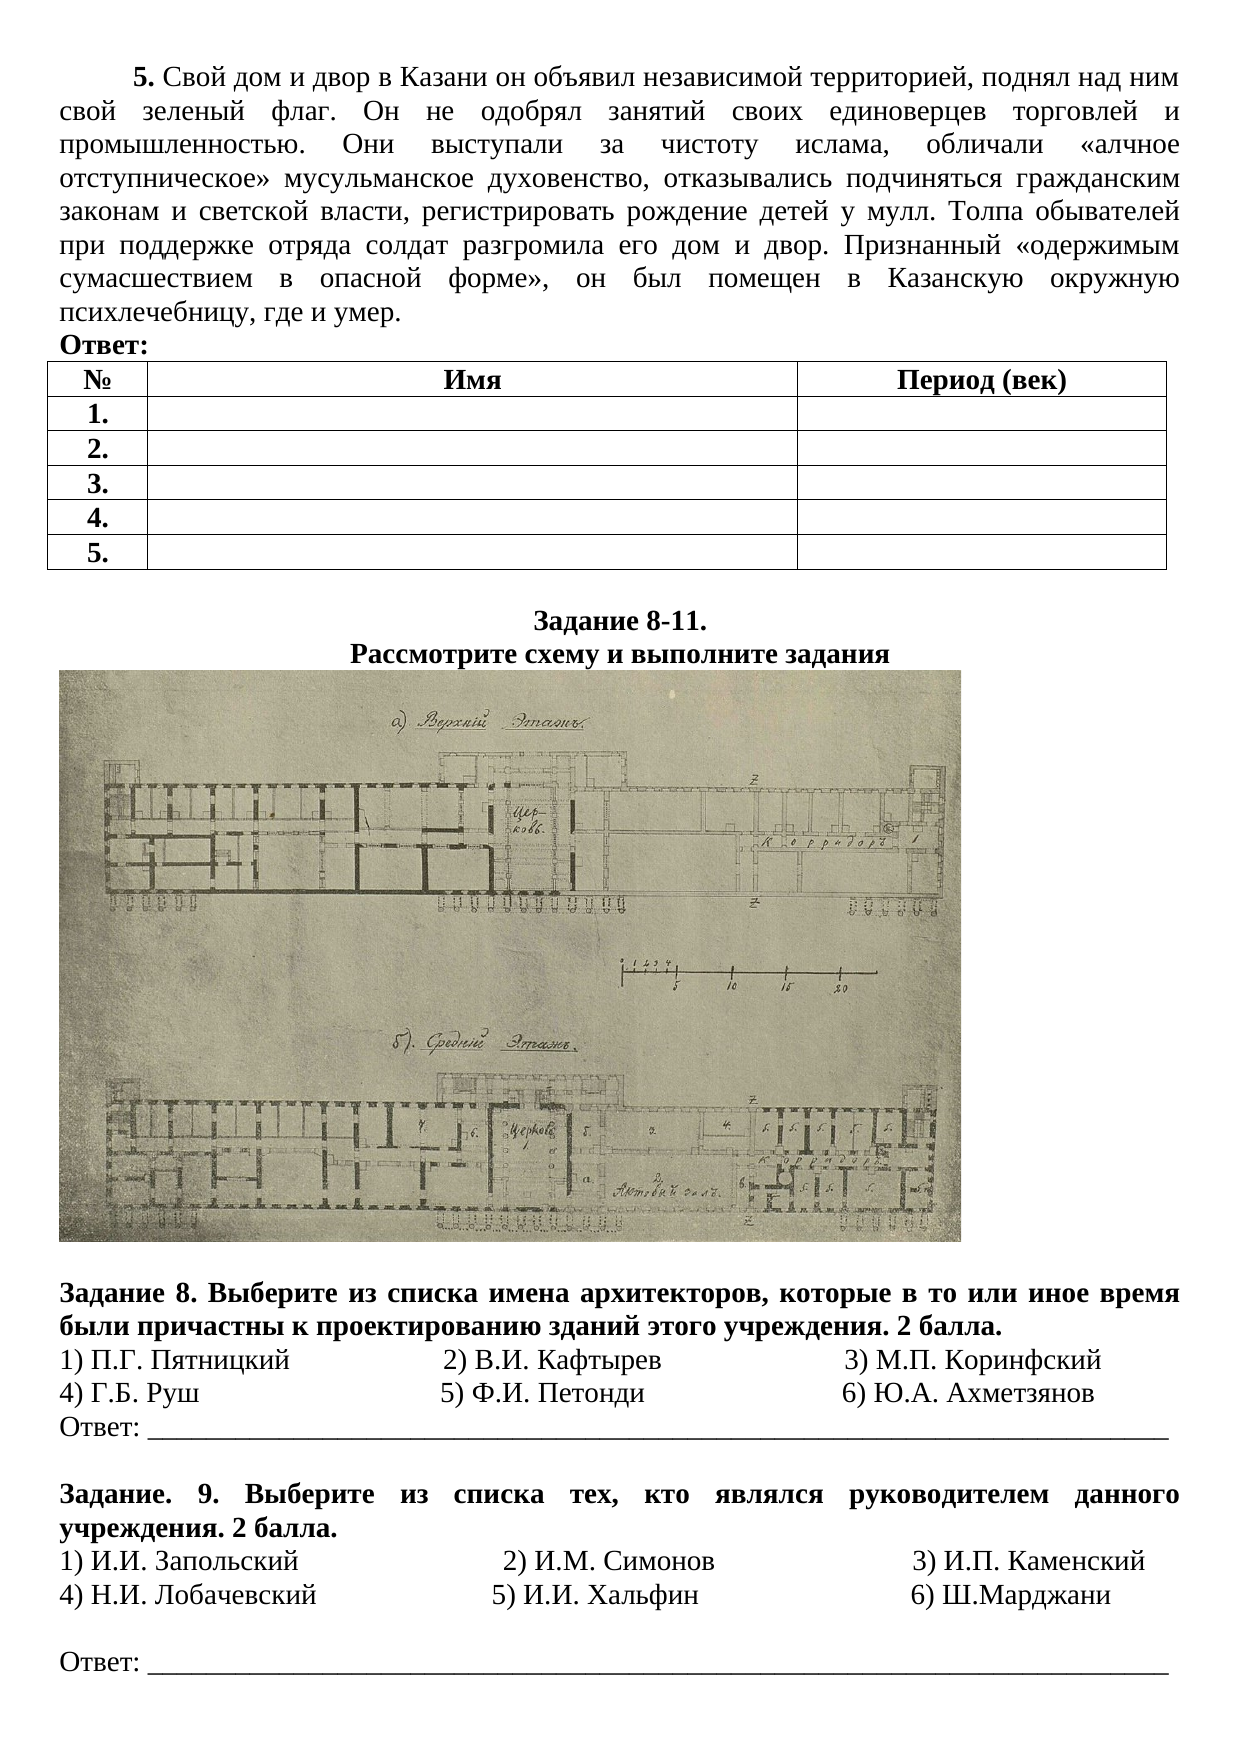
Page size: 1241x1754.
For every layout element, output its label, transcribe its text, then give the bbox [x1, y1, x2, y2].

table_cell 5. [48, 535, 147, 568]
text 5. Свой дом и двор в Казани он объявил независимой территорией, поднял над ним свой зеленый флаг. Он не одобрял занятий своих единоверцев торговлей и промышленностью. Они выступали за чистоту ислама, обличали «алчное отступническое» мусульманское духовенство, отказывались подчиняться гражданским законам и светской власти, регистрировать рождение детей у мулл. Толпа обывателей при поддержке отряда солдат разгромила его дом и двор. Признанный «одержимым сумасшествием в опасной форме», он был помещен в Казанскую окружную психлечебницу, где и умер. [59, 59, 1181, 327]
table_cell 2. [48, 431, 147, 465]
table_header Имя [148, 362, 797, 396]
picture [59, 670, 962, 1242]
table_cell [798, 431, 1166, 465]
text Ответ: ______________________________________________________________________ [59, 1409, 1181, 1443]
table_cell [798, 397, 1166, 430]
table_cell [798, 500, 1166, 534]
table_header Период (век) [798, 362, 1166, 396]
table_cell [798, 535, 1166, 568]
table_cell [148, 535, 797, 568]
table_cell 1. [48, 397, 147, 430]
table_header № [48, 362, 147, 396]
table_cell 3. [48, 466, 147, 499]
table_cell [798, 466, 1166, 499]
text 4) Н.И. Лобачевский 5) И.И. Хальфин 6) Ш.Марджани [59, 1577, 1181, 1610]
text Ответ: ______________________________________________________________________ [59, 1644, 1181, 1677]
text Задание 8-11. [59, 603, 1181, 637]
text 4) Г.Б. Руш 5) Ф.И. Петонди 6) Ю.А. Ахметзянов [59, 1376, 1181, 1409]
text Ответ: [59, 327, 1181, 361]
text 1) П.Г. Пятницкий 2) В.И. Кафтырев 3) М.П. Коринфский [59, 1342, 1181, 1376]
text Задание. 9. Выберите из списка тех, кто являлся руководителем данного учреждения. 2 балла. [59, 1476, 1181, 1543]
text Задание 8. Выберите из списка имена архитекторов, которые в то или иное время были причастны к проектированию зданий этого учреждения. 2 балла. [59, 1275, 1181, 1342]
table_cell [148, 431, 797, 465]
text Рассмотрите схему и выполните задания [59, 637, 1181, 670]
table_cell [148, 500, 797, 534]
table_cell 4. [48, 500, 147, 534]
table_cell [148, 466, 797, 499]
text 1) И.И. Запольский 2) И.М. Симонов 3) И.П. Каменский [59, 1543, 1181, 1577]
table_cell [148, 397, 797, 430]
